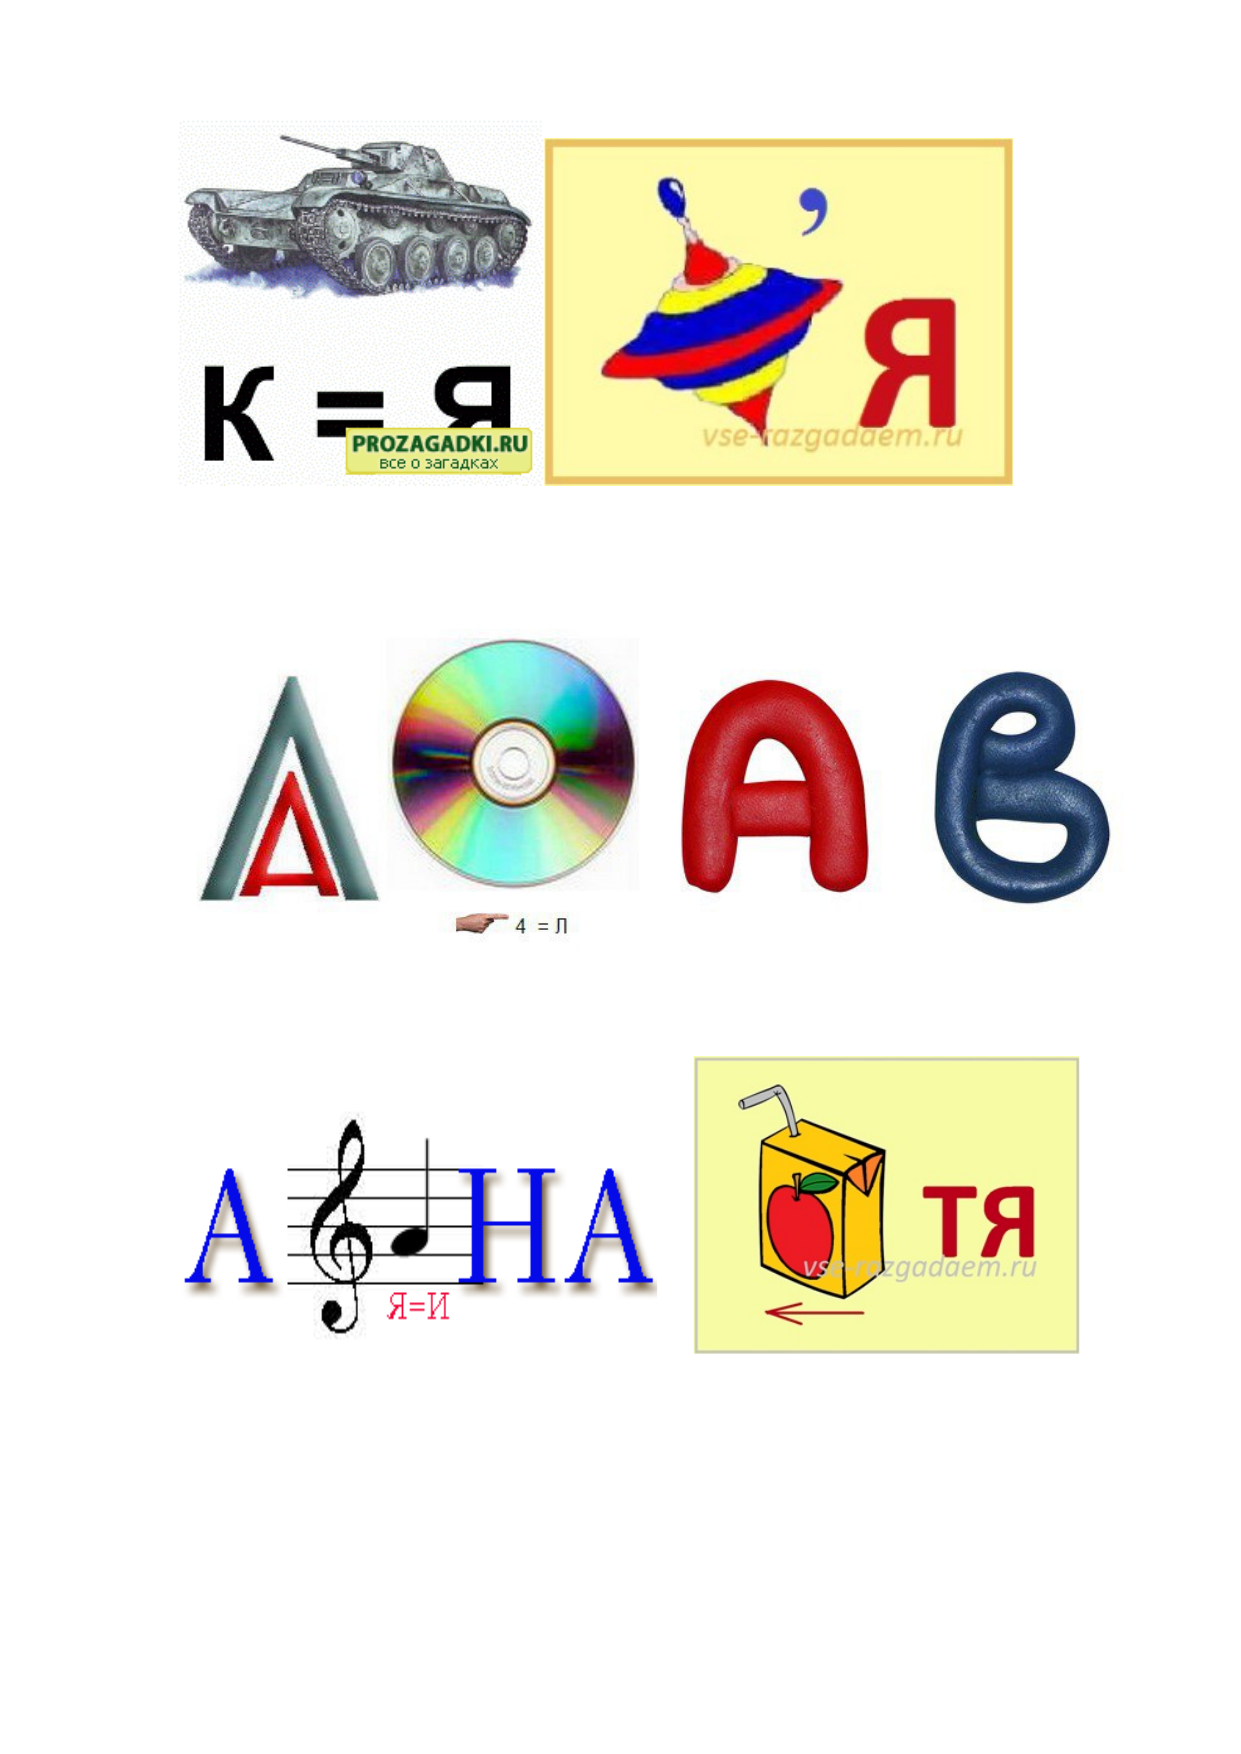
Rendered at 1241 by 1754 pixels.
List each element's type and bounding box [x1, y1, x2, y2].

picture [177, 118, 1014, 486]
picture [177, 569, 1152, 1032]
picture [177, 1092, 658, 1354]
picture [693, 1056, 1080, 1354]
